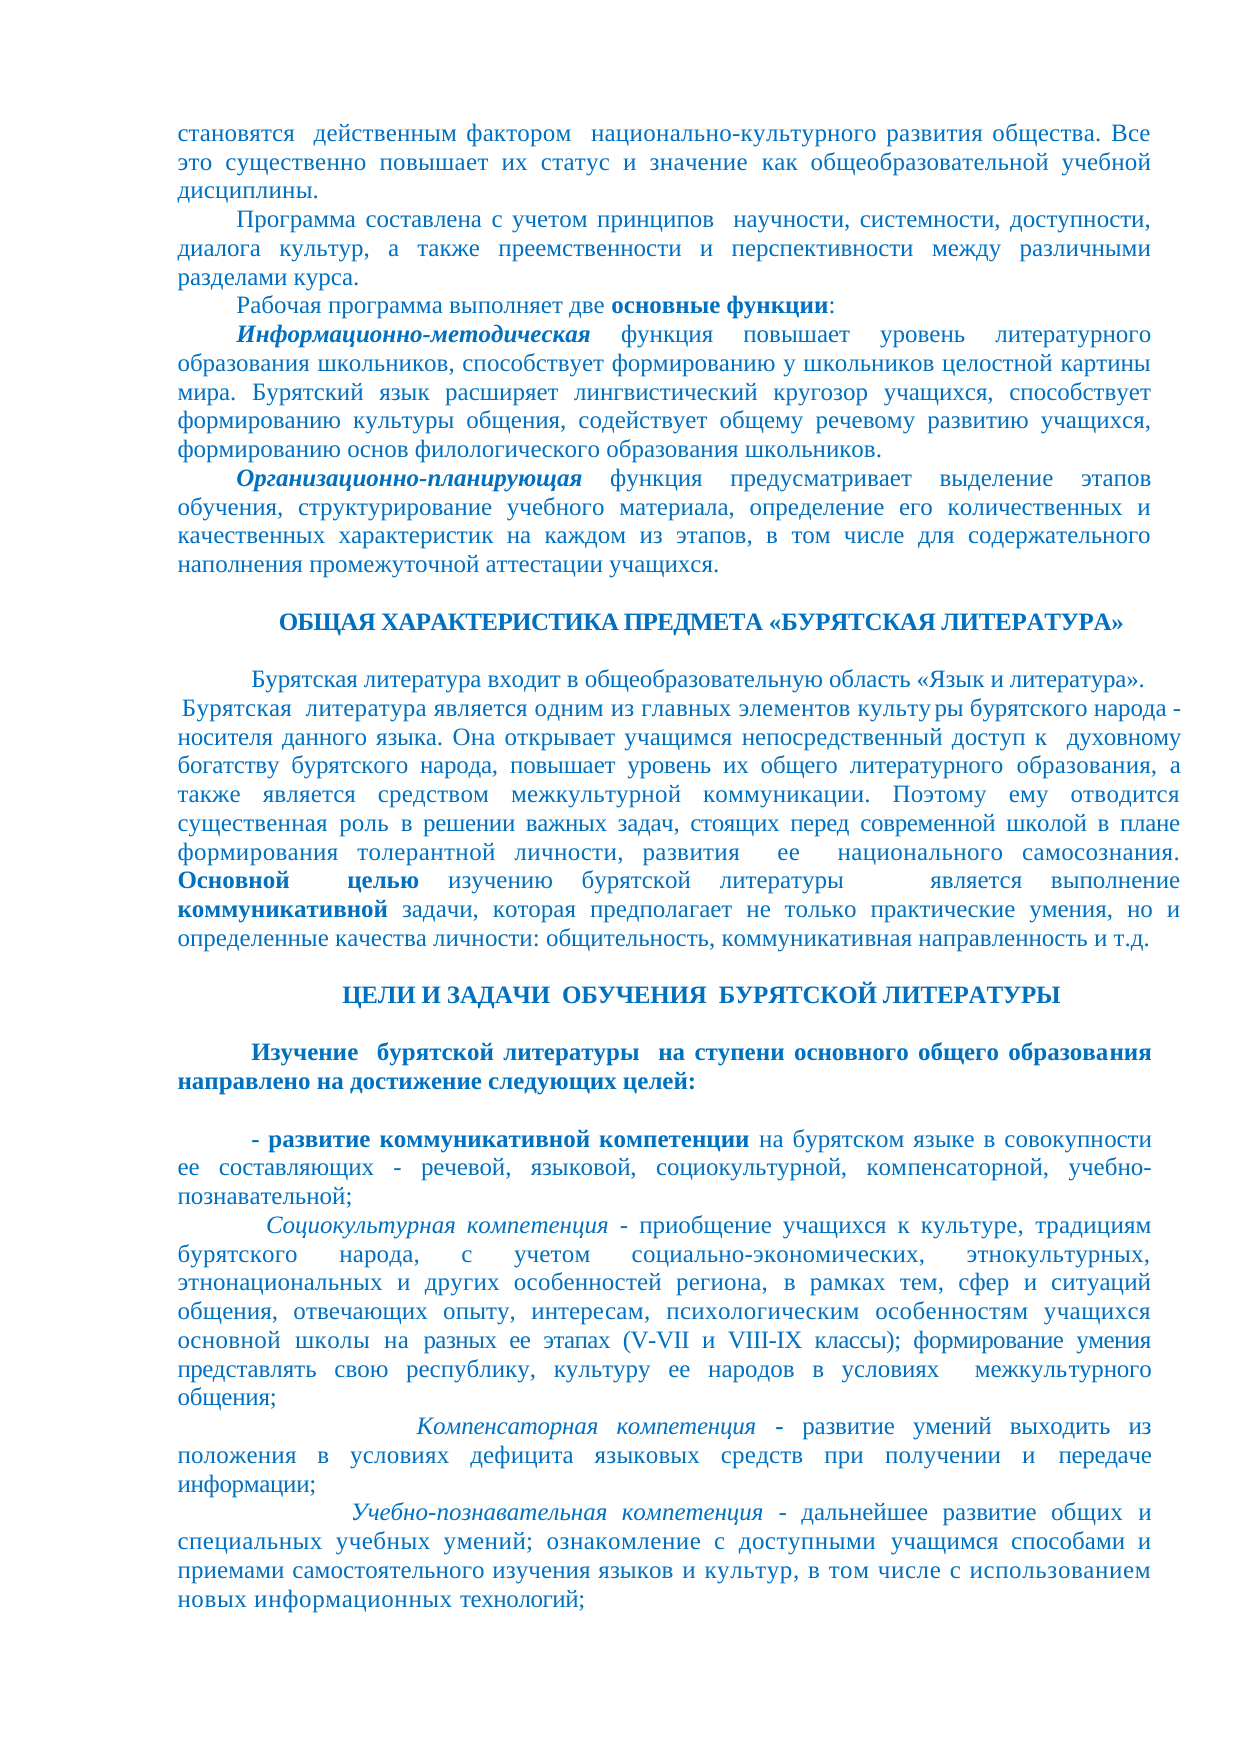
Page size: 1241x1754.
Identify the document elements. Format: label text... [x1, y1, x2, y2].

text Учебно-познавательная компетенция - дальнейшее развитие общих и специальных учебных умений; ознакомление с доступными учащимся способами и приемами самостоятельного изучения языков и культур, в том числе с использованием новых информационных технологий; [177, 1497, 1152, 1612]
text Информационно-методическая функция повышает уровень литературного образования школьников, способствует формированию у школьников целостной картины мира. Бурятский язык расширяет лингвистический кругозор учащихся, способствует формированию культуры общения, содействует общему речевому развитию учащихся, формированию основ филологического образования школьников. [177, 319, 1152, 463]
text Организационно-планирующая функция предусматривает выделение этапов обучения, структурирование учебного материала, определение его количественных и качественных характеристик на каждом из этапов, в том числе для содержательного наполнения промежуточной аттестации учащихся. [177, 463, 1152, 578]
text Бурятская литература является одним из главных элементов культуры бурятского народа - носителя данного языка. Она открывает учащимся непосредственный доступ к духовному богатству бурятского народа, повышает уровень их общего литературного образования, а также является средством межкультурной коммуникации. Поэтому ему отводится существенная роль в решении важных задач, стоящих перед современной школой в плане формирования толерантной личности, развития ее национального самосознания. Основной целью изучению бурятской литературы является выполнение коммуникативной задачи, которая предполагает не только практические умения, но и определенные качества личности: общительность, коммуникативная направленность и т.д. [121, 693, 1181, 952]
text Рабочая программа выполняет две основные функции: [177, 291, 1152, 319]
text Программа составлена с учетом принципов научности, системности, доступности, диалога культур, а также преемственности и перспективности между различными разделами курса. [177, 204, 1152, 291]
text Компенсаторная компетенция - развитие умений выходить из положения в условиях дефицита языковых средств при получении и передаче информации; [177, 1411, 1152, 1497]
text Бурятская литература входит в общеобразовательную область «Язык и литература». [177, 664, 1152, 693]
text - развитие коммуникативной компетенции на бурятском языке в совокупности ее составляющих - речевой, языковой, социокультурной, компенсаторной, учебно-познавательной; [177, 1124, 1152, 1210]
text Изучение бурятской литературы на ступени основного общего образования направлено на достижение следующих целей: [177, 1037, 1152, 1095]
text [177, 118, 1152, 204]
text ОБЩАЯ ХАРАКТЕРИСТИКА ПРЕДМЕТА «БУРЯТСКАЯ ЛИТЕРАТУРА» [177, 607, 1152, 636]
text Социокультурная компетенция - приобщение учащихся к культуре, традициям бурятского народа, с учетом социально-экономических, этнокультурных, этнонациональных и других особенностей региона, в рамках тем, сфер и ситуаций общения, отвечающих опыту, интересам, психологическим особенностям учащихся основной школы на разных ее этапах (V-VII и VIII-IX классы); формирование умения представлять свою республику, культуру ее народов в условиях межкультурного общения; [177, 1210, 1152, 1411]
text ЦЕЛИ И ЗАДАЧИ ОБУЧЕНИЯ БУРЯТСКОЙ ЛИТЕРАТУРЫ [177, 980, 1152, 1009]
